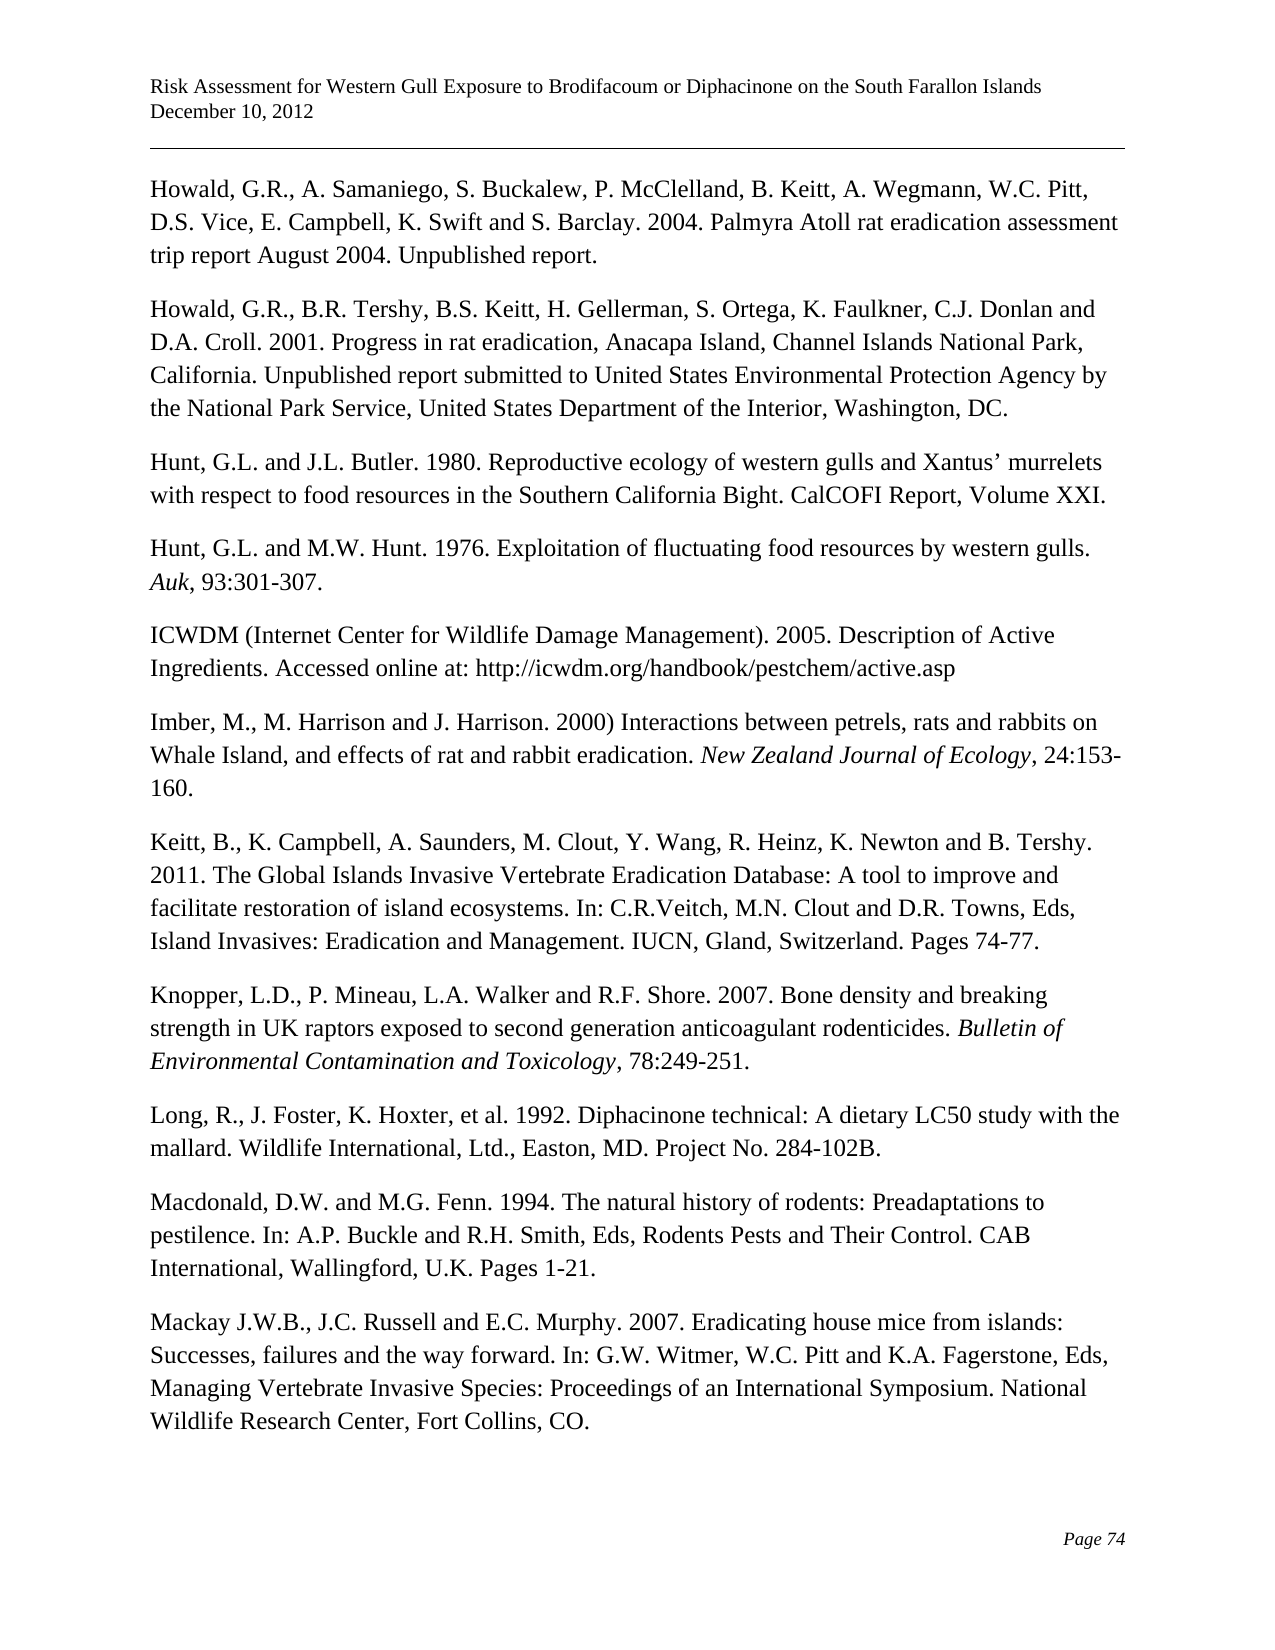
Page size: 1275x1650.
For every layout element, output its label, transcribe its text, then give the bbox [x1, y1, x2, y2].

text Macdonald, D.W. and M.G. Fenn. 1994. The natural history of rodents: Preadaptations to pestilence. In: A.P. Buckle and R.H. Smith, Eds, Rodents Pests and Their Control. CAB International, Wallingford, U.K. Pages 1-21. [150, 1187, 1125, 1282]
text Hunt, G.L. and J.L. Butler. 1980. Reproductive ecology of western gulls and Xantus’ murrelets with respect to food resources in the Southern California Bight. CalCOFI Report, Volume XXI. [150, 447, 1125, 508]
text Mackay J.W.B., J.C. Russell and E.C. Murphy. 2007. Eradicating house mice from islands: Successes, failures and the way forward. In: G.W. Witmer, W.C. Pitt and K.A. Fagerstone, Eds, Managing Vertebrate Invasive Species: Proceedings of an International Symposium. National Wildlife Research Center, Fort Collins, CO. [150, 1307, 1125, 1434]
text Hunt, G.L. and M.W. Hunt. 1976. Exploitation of fluctuating food resources by western gulls. Auk, 93:301-307. [150, 533, 1125, 595]
text Keitt, B., K. Campbell, A. Saunders, M. Clout, Y. Wang, R. Heinz, K. Newton and B. Tershy. 2011. The Global Islands Invasive Vertebrate Eradication Database: A tool to improve and facilitate restoration of island ecosystems. In: C.R.Veitch, M.N. Clout and D.R. Towns, Eds, Island Invasives: Eradication and Management. IUCN, Gland, Switzerland. Pages 74-77. [150, 827, 1125, 955]
text Imber, M., M. Harrison and J. Harrison. 2000) Interactions between petrels, rats and rabbits on Whale Island, and effects of rat and rabbit eradication. New Zealand Journal of Ecology, 24:153-160. [150, 707, 1125, 802]
text Knopper, L.D., P. Mineau, L.A. Walker and R.F. Shore. 2007. Bone density and breaking strength in UK raptors exposed to second generation anticoagulant rodenticides. Bulletin of Environmental Contamination and Toxicology, 78:249-251. [150, 980, 1125, 1075]
text ICWDM (Internet Center for Wildlife Damage Management). 2005. Description of Active Ingredients. Accessed online at: http://icwdm.org/handbook/pestchem/active.asp [150, 620, 1125, 682]
text Howald, G.R., B.R. Tershy, B.S. Keitt, H. Gellerman, S. Ortega, K. Faulkner, C.J. Donlan and D.A. Croll. 2001. Progress in rat eradication, Anacapa Island, Channel Islands National Park, California. Unpublished report submitted to United States Environmental Protection Agency by the National Park Service, United States Department of the Interior, Washington, DC. [150, 294, 1125, 422]
text Howald, G.R., A. Samaniego, S. Buckalew, P. McClelland, B. Keitt, A. Wegmann, W.C. Pitt, D.S. Vice, E. Campbell, K. Swift and S. Barclay. 2004. Palmyra Atoll rat eradication assessment trip report August 2004. Unpublished report. [150, 174, 1125, 269]
text Long, R., J. Foster, K. Hoxter, et al. 1992. Diphacinone technical: A dietary LC50 study with the mallard. Wildlife International, Ltd., Easton, MD. Project No. 284-102B. [150, 1100, 1125, 1162]
